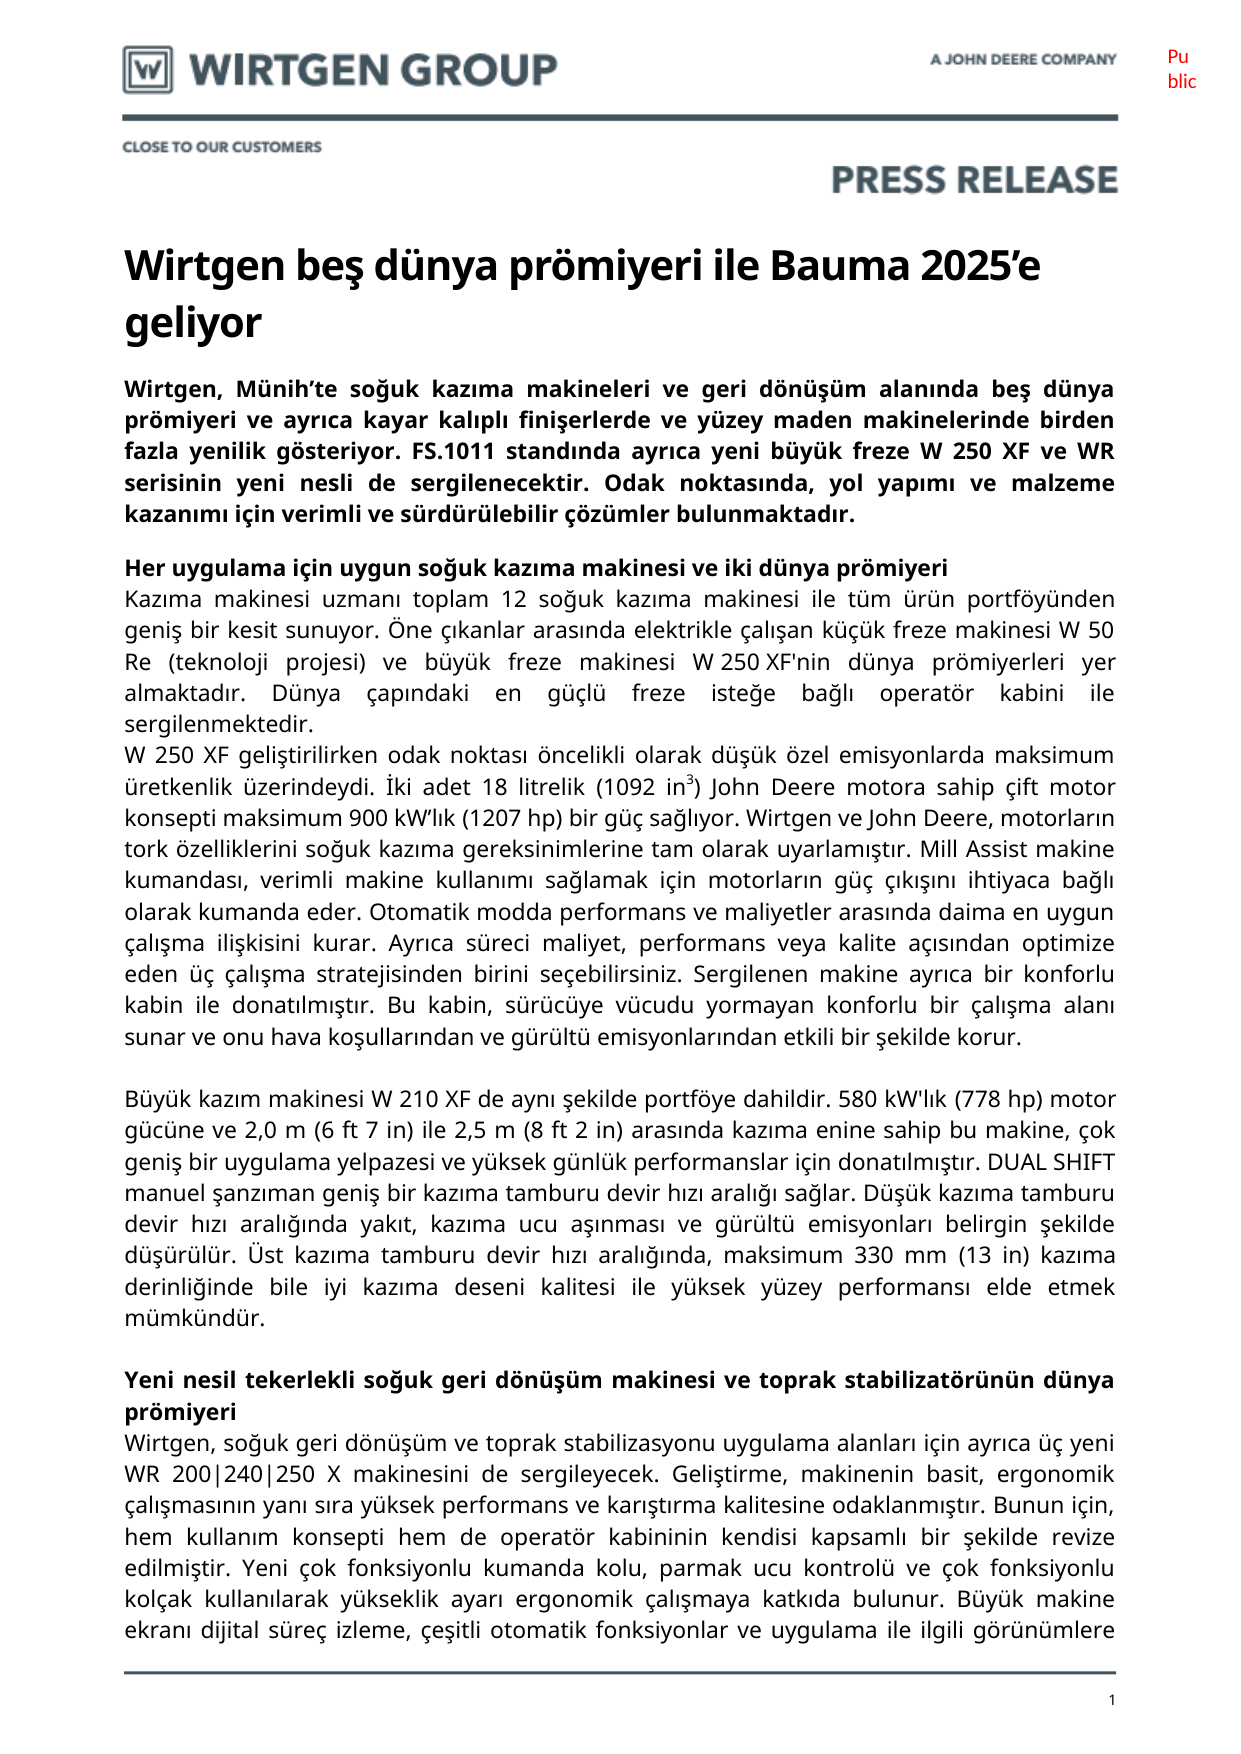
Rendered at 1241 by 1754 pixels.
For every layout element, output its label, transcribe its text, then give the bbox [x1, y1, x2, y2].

text Wirtgen beş dünya prömiyeri ile Bauma 2025’e geliyor [124, 236, 1116, 350]
text Yeni nesil tekerlekli soğuk geri dönüşüm makinesi ve toprak stabilizatörünün dünya prömiyeri [124, 1364, 1116, 1427]
text Büyük kazım makinesi W 210 XF de aynı şekilde portföye dahildir. 580 kW'lık (778 hp) motor gücüne ve 2,0 m (6 ft 7 in) ile 2,5 m (8 ft 2 in) arasında kazıma enine sahip bu makine, çok geniş bir uygulama yelpazesi ve yüksek günlük performanslar için donatılmıştır. DUAL SHIFT manuel şanzıman geniş bir kazıma tamburu devir hızı aralığı sağlar. Düşük kazıma tamburu devir hızı aralığında yakıt, kazıma ucu aşınması ve gürültü emisyonları belirgin şekilde düşürülür. Üst kazıma tamburu devir hızı aralığında, maksimum 330 mm (13 in) kazıma derinliğinde bile iyi kazıma deseni kalitesi ile yüksek yüzey performansı elde etmek mümkündür. [124, 1083, 1116, 1333]
text Wirtgen, Münih’te soğuk kazıma makineleri ve geri dönüşüm alanında beş dünya prömiyeri ve ayrıca kayar kalıplı finişerlerde ve yüzey maden makinelerinde birden fazla yenilik gösteriyor. FS.1011 standında ayrıca yeni büyük freze W 250 XF ve WR serisinin yeni nesli de sergilenecektir. Odak noktasında, yol yapımı ve malzeme kazanımı için verimli ve sürdürülebilir çözümler bulunmaktadır. [124, 373, 1116, 529]
text Kazıma makinesi uzmanı toplam 12 soğuk kazıma makinesi ile tüm ürün portföyünden geniş bir kesit sunuyor. Öne çıkanlar arasında elektrikle çalışan küçük freze makinesi W 50 Re (teknoloji projesi) ve büyük freze makinesi W 250 XF'nin dünya prömiyerleri yer almaktadır. Dünya çapındaki en güçlü freze isteğe bağlı operatör kabini ile sergilenmektedir. [124, 583, 1116, 739]
text Her uygulama için uygun soğuk kazıma makinesi ve iki dünya prömiyeri [124, 552, 1116, 583]
text W 250 XF geliştirilirken odak noktası öncelikli olarak düşük özel emisyonlarda maksimum üretkenlik üzerindeydi. İki adet 18 litrelik (1092 in3) John Deere motora sahip çift motor konsepti maksimum 900 kW’lık (1207 hp) bir güç sağlıyor. Wirtgen ve John Deere, motorların tork özelliklerini soğuk kazıma gereksinimlerine tam olarak uyarlamıştır. Mill Assist makine kumandası, verimli makine kullanımı sağlamak için motorların güç çıkışını ihtiyaca bağlı olarak kumanda eder. Otomatik modda performans ve maliyetler arasında daima en uygun çalışma ilişkisini kurar. Ayrıca süreci maliyet, performans veya kalite açısından optimize eden üç çalışma stratejisinden birini seçebilirsiniz. Sergilenen makine ayrıca bir konforlu kabin ile donatılmıştır. Bu kabin, sürücüye vücudu yormayan konforlu bir çalışma alanı sunar ve onu hava koşullarından ve gürültü emisyonlarından etkili bir şekilde korur. [124, 739, 1116, 1052]
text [124, 1427, 1116, 1646]
